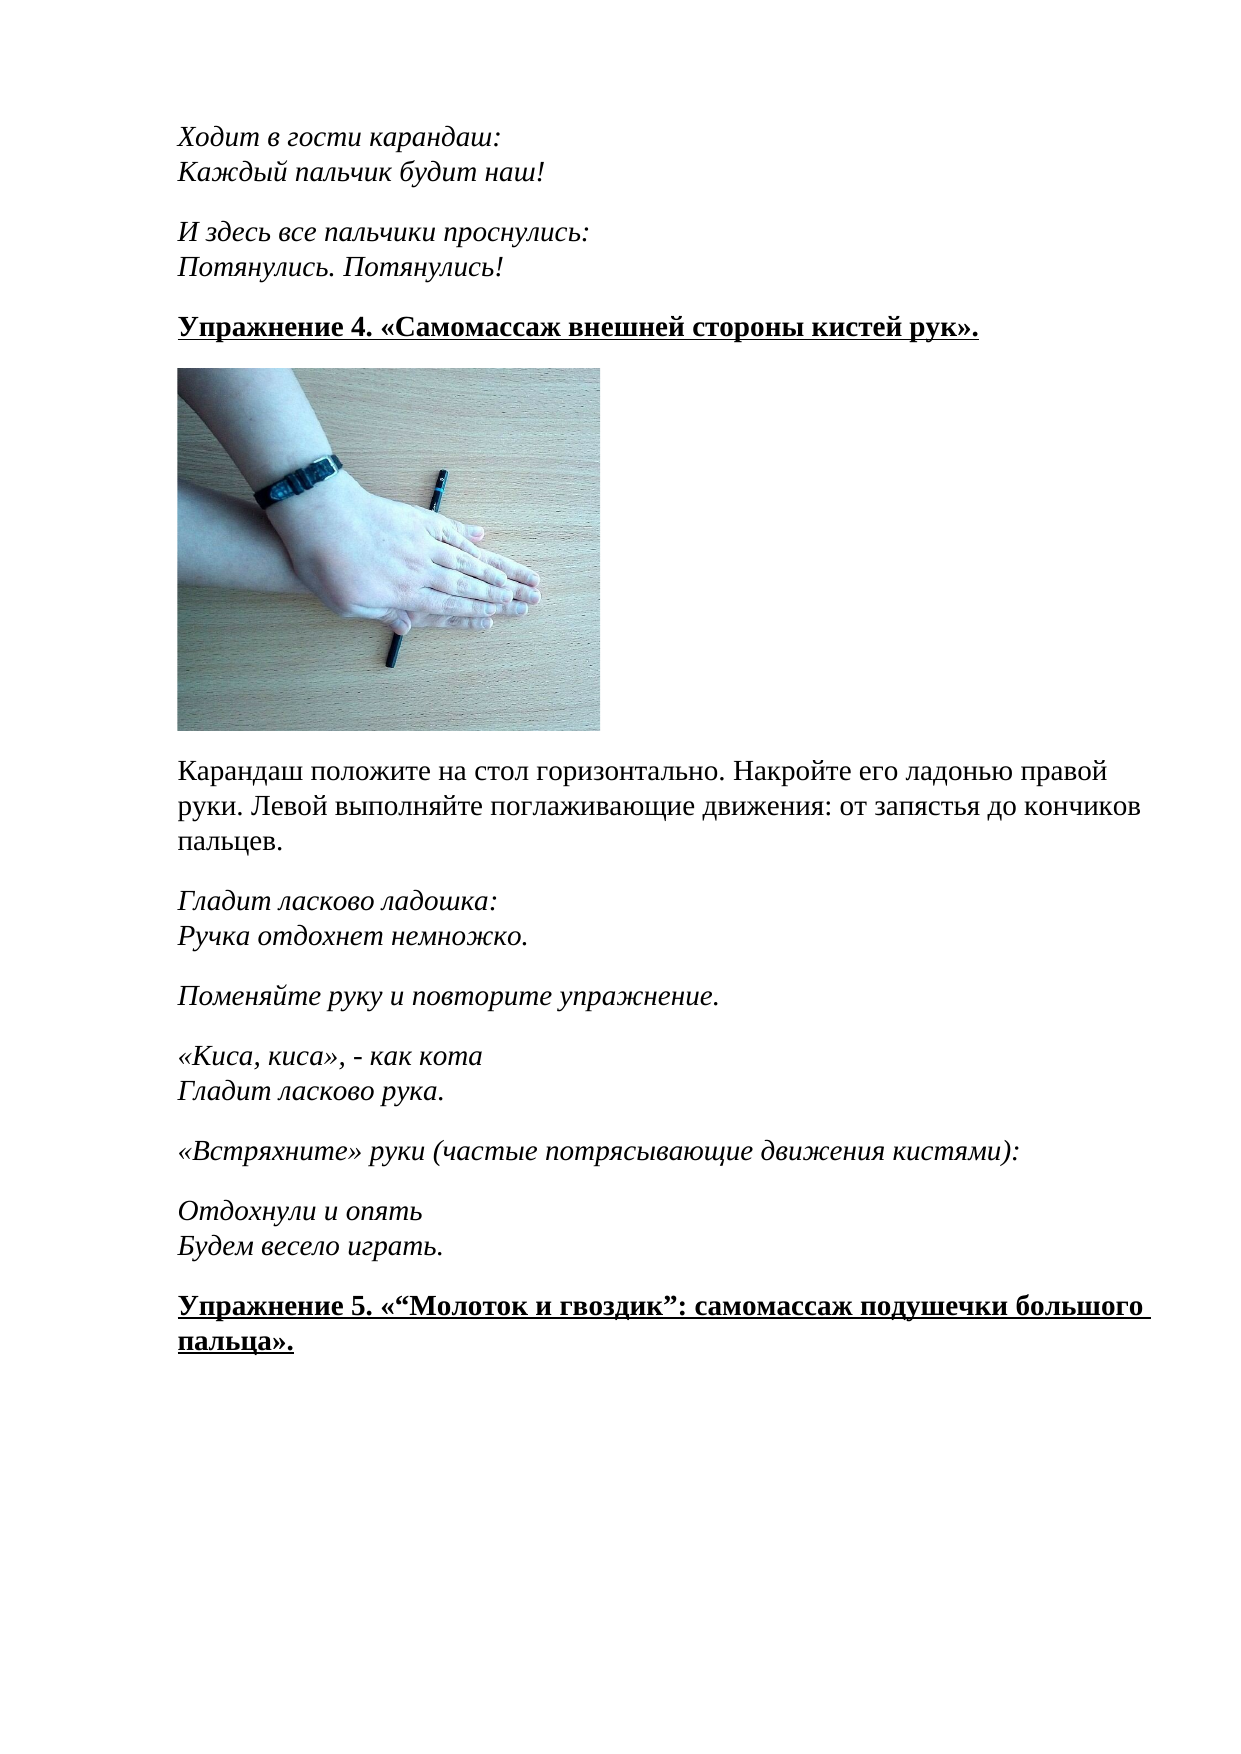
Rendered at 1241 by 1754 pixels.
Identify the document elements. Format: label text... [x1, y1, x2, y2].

text Поменяйте руку и повторите упражнение. [177, 976, 1152, 1011]
text И здесь все пальчики проснулись: Потянулись. Потянулись! [177, 213, 1152, 283]
text «Встряхните» руки (частые потрясывающие движения кистями): [177, 1131, 1152, 1166]
text Гладит ласково ладошка: Ручка отдохнет немножко. [177, 881, 1152, 951]
picture [177, 368, 601, 731]
text Упражнение 4. «Самомассаж внешней стороны кистей рук». [177, 308, 1152, 343]
text «Киса, киса», - как кота Гладит ласково рука. [177, 1036, 1152, 1106]
text Упражнение 5. «“Молоток и гвоздик”: самомассаж подушечки большого пальца». [177, 1286, 1152, 1356]
text Отдохнули и опять Будем весело играть. [177, 1191, 1152, 1261]
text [177, 118, 1152, 188]
text Карандаш положите на стол горизонтально. Накройте его ладонью правой руки. Левой выполняйте поглаживающие движения: от запястья до кончиков пальцев. [177, 751, 1152, 856]
